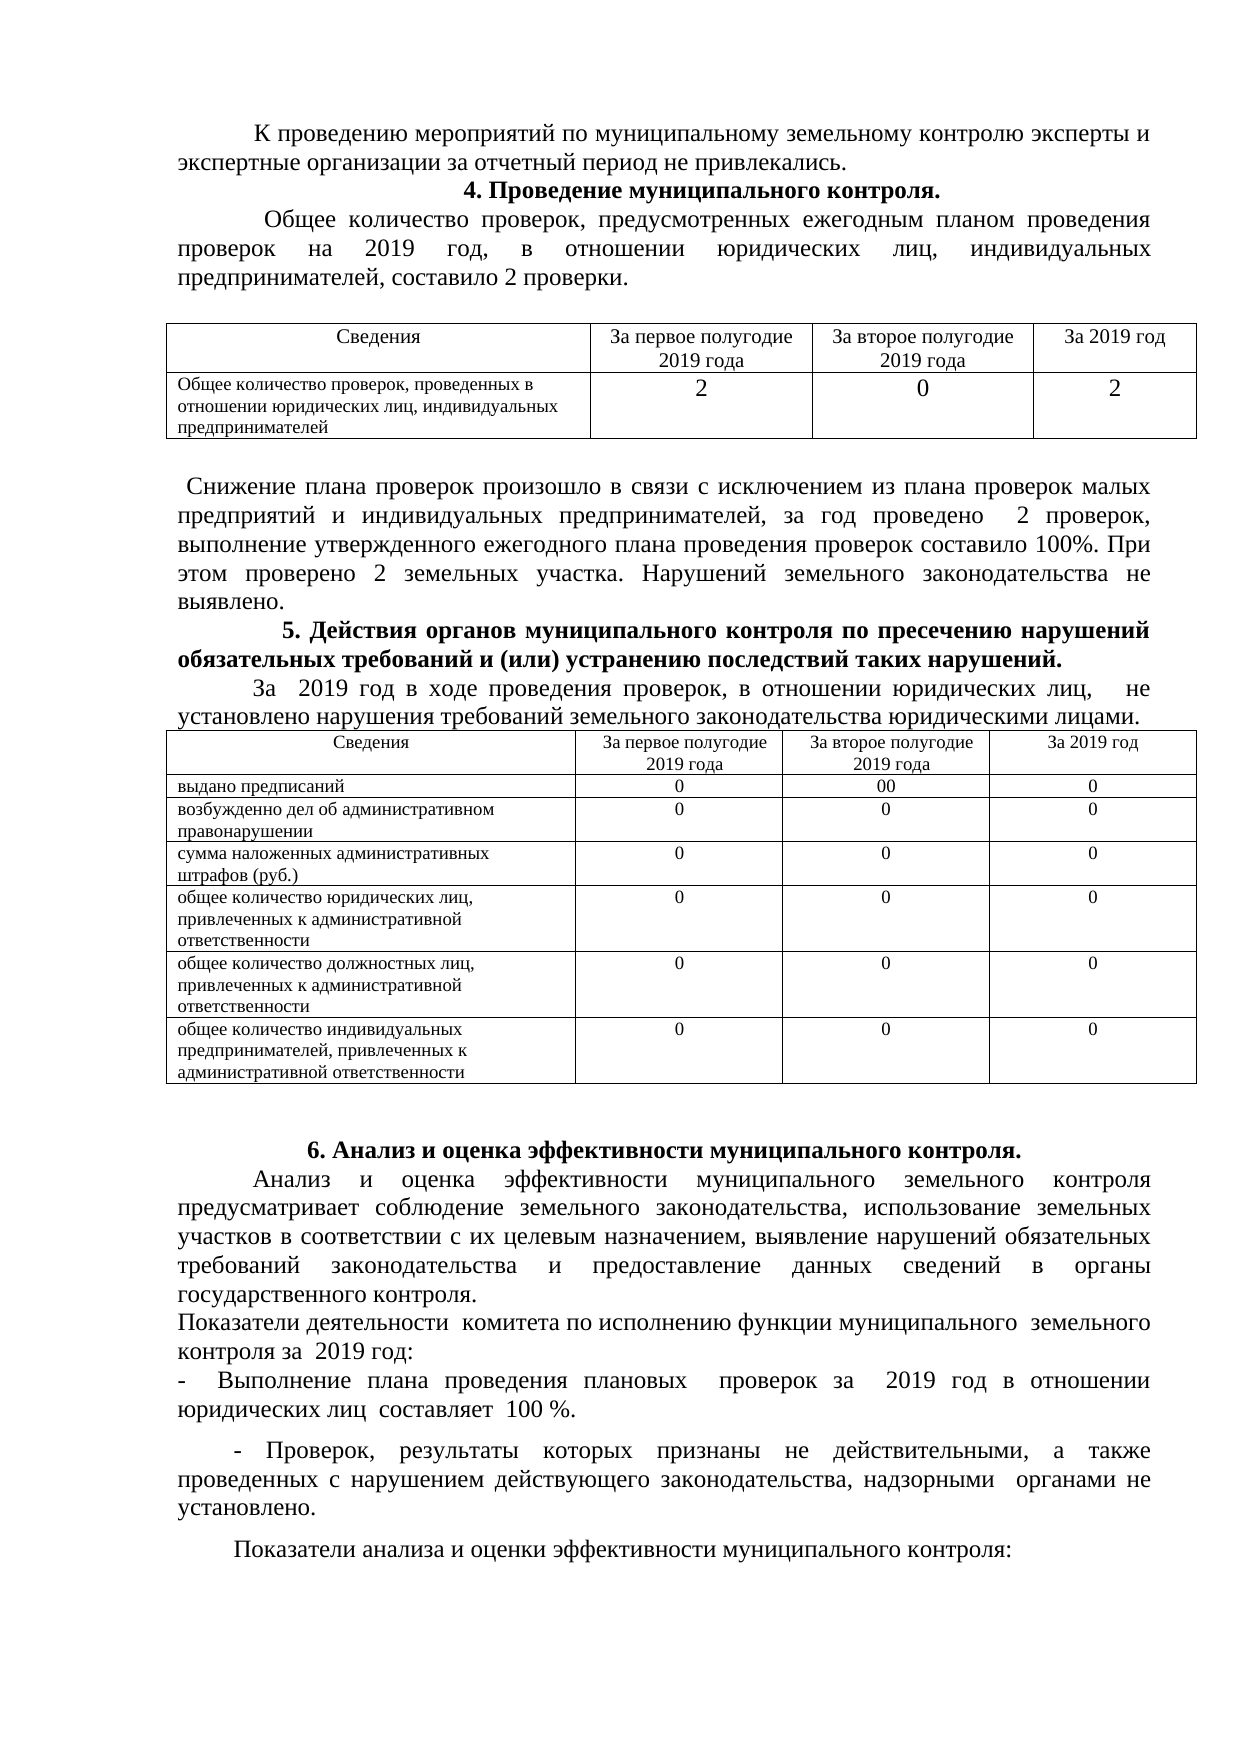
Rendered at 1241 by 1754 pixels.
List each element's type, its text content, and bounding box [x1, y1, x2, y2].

text Анализ и оценка эффективности муниципального земельного контроля предусматривает соблюдение земельного законодательства, использование земельных участков в соответствии с их целевым назначением, выявление нарушений обязательных требований законодательства и предоставление данных сведений в органы государственного контроля. [177, 1164, 1152, 1307]
table_cell 00 [783, 775, 989, 797]
text - Выполнение плана проведения плановых проверок за 2019 год в отношении юридических лиц составляет 100 %. [177, 1365, 1152, 1422]
table_header Сведения [167, 324, 590, 372]
text Показатели анализа и оценки эффективности муниципального контроля: [177, 1534, 1152, 1562]
text - Проверок, результаты которых признаны не действительными, а также проведенных с нарушением действующего законодательства, надзорными органами не установлено. [177, 1435, 1152, 1521]
text Показатели деятельности комитета по исполнению функции муниципального земельного контроля за 2019 год: [177, 1307, 1152, 1365]
text 4. Проведение муниципального контроля. [177, 176, 1152, 204]
table_cell 0 [576, 842, 782, 885]
table_header За первое полугодие 2019 года [576, 731, 782, 774]
table_cell 0 [576, 886, 782, 951]
table_cell 0 [990, 952, 1196, 1017]
table_header За 2019 год [1034, 324, 1196, 372]
table_cell 2 [591, 373, 812, 438]
table_header За второе полугодие 2019 года [813, 324, 1033, 372]
text 5. Действия органов муниципального контроля по пресечению нарушений обязательных требований и (или) устранению последствий таких нарушений. [177, 615, 1152, 673]
table_cell 2 [1034, 373, 1196, 438]
text За 2019 год в ходе проведения проверок, в отношении юридических лиц, не установлено нарушения требований земельного законодательства юридическими лицами. [177, 673, 1152, 730]
table_cell 0 [990, 1018, 1196, 1082]
table_header За 2019 год [990, 731, 1196, 774]
table_cell 0 [576, 775, 782, 797]
text Общее количество проверок, предусмотренных ежегодным планом проведения проверок на 2019 год, в отношении юридических лиц, индивидуальных предпринимателей, составило 2 проверки. [177, 204, 1152, 291]
table_header За первое полугодие 2019 года [591, 324, 812, 372]
text Снижение плана проверок произошло в связи с исключением из плана проверок малых предприятий и индивидуальных предпринимателей, за год проведено 2 проверок, выполнение утвержденного ежегодного плана проведения проверок составило 100%. При этом проверено 2 земельных участка. Нарушений земельного законодательства не выявлено. [177, 471, 1152, 615]
table_cell Общее количество проверок, проведенных в отношении юридических лиц, индивидуальных предпринимателей [167, 373, 590, 438]
table_cell 0 [783, 842, 989, 885]
table_cell 0 [576, 798, 782, 841]
table_cell 0 [990, 798, 1196, 841]
table_cell общее количество юридических лиц, привлеченных к административной ответственности [167, 886, 575, 951]
table_cell 0 [576, 952, 782, 1017]
table_cell выдано предписаний [167, 775, 575, 797]
table_cell 0 [990, 842, 1196, 885]
table_cell общее количество индивидуальных предпринимателей, привлеченных к административной ответственности [167, 1018, 575, 1082]
text К проведению мероприятий по муниципальному земельному контролю эксперты и экспертные организации за отчетный период не привлекались. [177, 118, 1152, 176]
table_cell 0 [783, 952, 989, 1017]
text 6. Анализ и оценка эффективности муниципального контроля. [177, 1135, 1152, 1164]
table_header За второе полугодие 2019 года [783, 731, 989, 774]
table_cell общее количество должностных лиц, привлеченных к административной ответственности [167, 952, 575, 1017]
table_header Сведения [167, 731, 575, 774]
table_cell 0 [990, 775, 1196, 797]
table_cell 0 [990, 886, 1196, 951]
table_cell 0 [576, 1018, 782, 1082]
table_cell 0 [783, 798, 989, 841]
table_cell сумма наложенных административных штрафов (руб.) [167, 842, 575, 885]
table_cell возбужденно дел об административном правонарушении [167, 798, 575, 841]
table_cell 0 [813, 373, 1033, 438]
table_cell 0 [783, 1018, 989, 1082]
table_cell 0 [783, 886, 989, 951]
